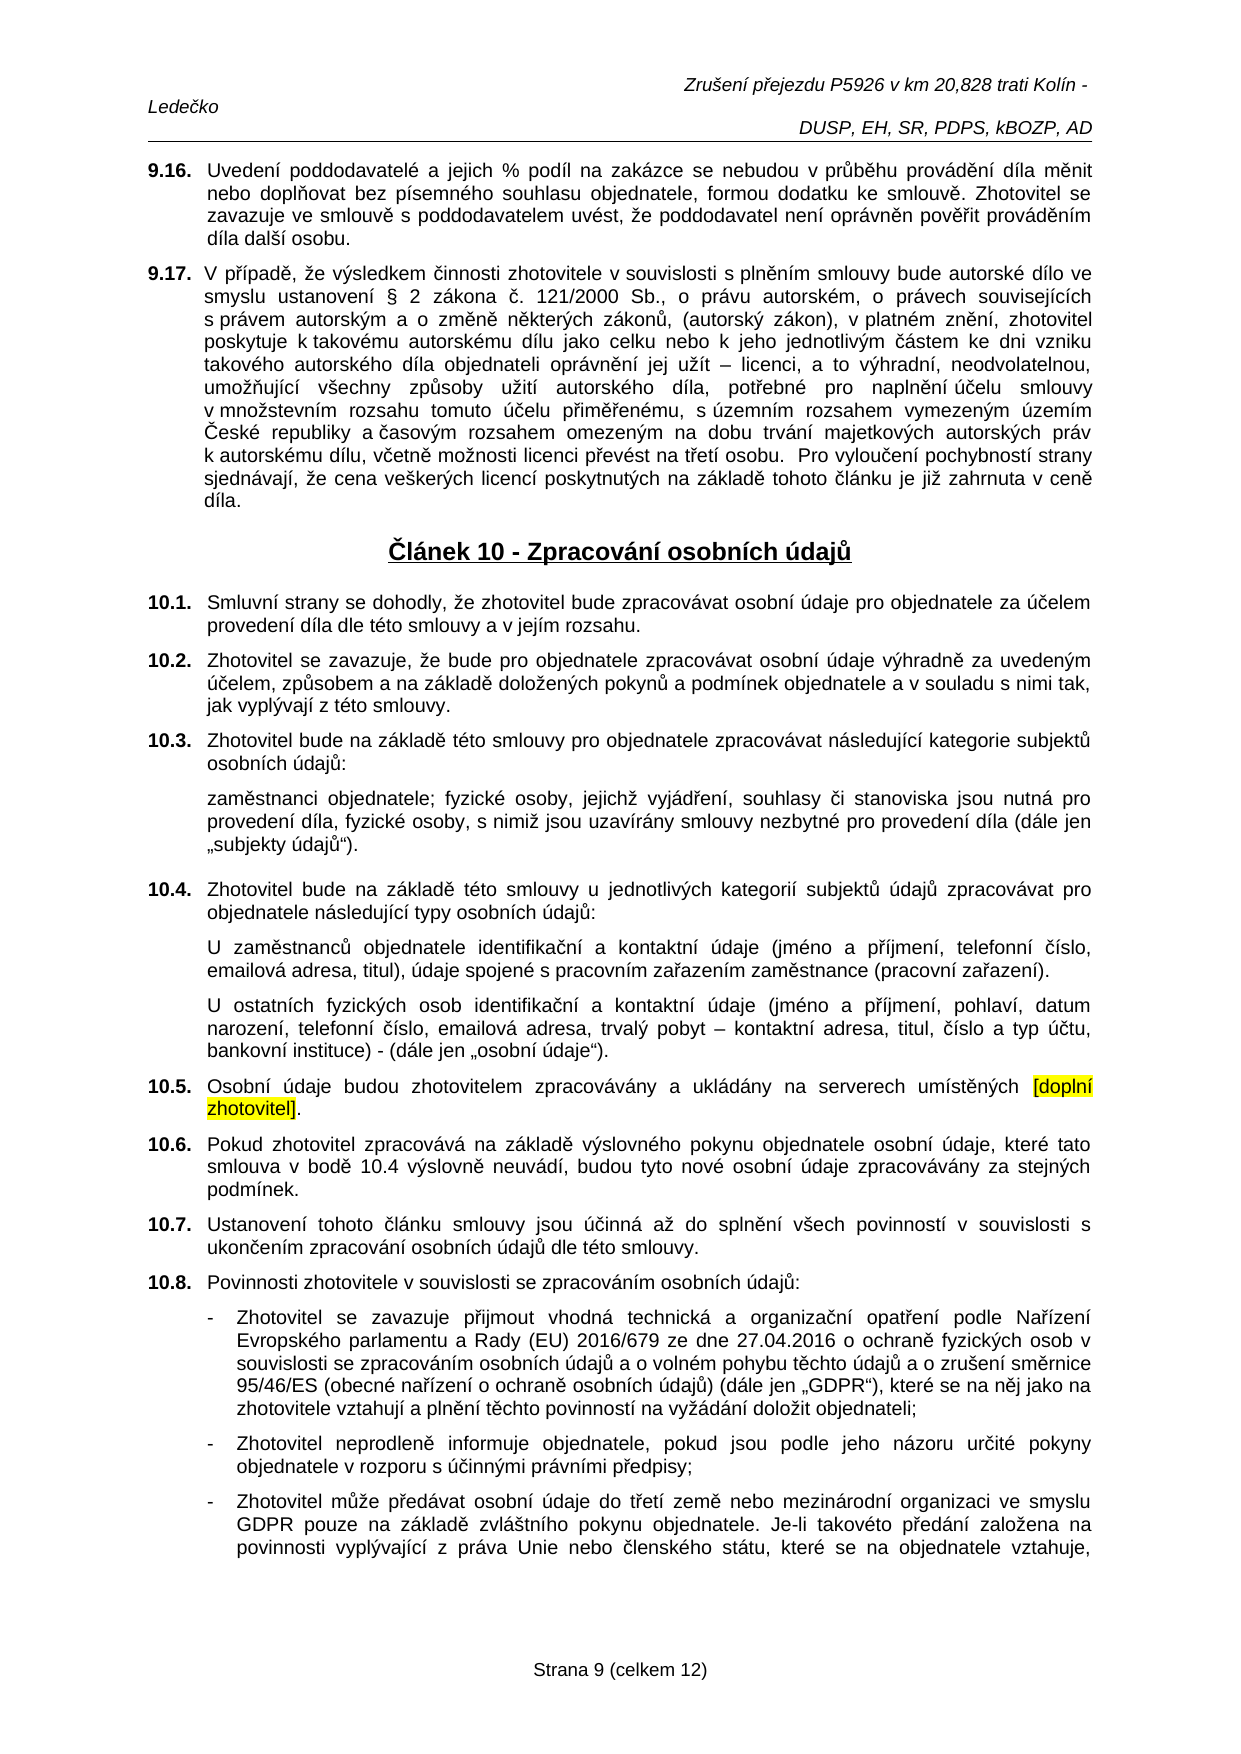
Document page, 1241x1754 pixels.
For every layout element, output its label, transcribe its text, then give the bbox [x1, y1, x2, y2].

text 10.6. Pokud zhotovitel zpracovává na základě výslovného pokynu objednatele osobní údaje, které tato smlouva v bodě 10.4 výslovně neuvádí, budou tyto nové osobní údaje zpracovávány za stejných podmínek. [148, 1132, 1092, 1201]
text 10.5. Osobní údaje budou zhotovitelem zpracovávány a ukládány na serverech umístěných [doplní zhotovitel]. [148, 1074, 1092, 1120]
text U zaměstnanců objednatele identifikační a kontaktní údaje (jméno a příjmení, telefonní číslo, emailová adresa, titul), údaje spojené s pracovním zařazením zaměstnance (pracovní zařazení). [207, 936, 1092, 981]
text 10.4. Zhotovitel bude na základě této smlouvy u jednotlivých kategorií subjektů údajů zpracovávat pro objednatele následující typy osobních údajů: [148, 878, 1092, 923]
text 10.1. Smluvní strany se dohodly, že zhotovitel bude zpracovávat osobní údaje pro objednatele za účelem provedení díla dle této smlouvy a v jejím rozsahu. [148, 591, 1092, 636]
text 10.8. Povinnosti zhotovitele v souvislosti se zpracováním osobních údajů: [148, 1271, 1092, 1294]
text U ostatních fyzických osob identifikační a kontaktní údaje (jméno a příjmení, pohlaví, datum narození, telefonní číslo, emailová adresa, trvalý pobyt – kontaktní adresa, titul, číslo a typ účtu, bankovní instituce) - (dále jen „osobní údaje“). [207, 994, 1092, 1062]
text zaměstnanci objednatele; fyzické osoby, jejichž vyjádření, souhlasy či stanoviska jsou nutná pro provedení díla, fyzické osoby, s nimiž jsou uzavírány smlouvy nezbytné pro provedení díla (dále jen „subjekty údajů“). [207, 787, 1092, 855]
text - Zhotovitel se zavazuje přijmout vhodná technická a organizační opatření podle Nařízení Evropského parlamentu a Rady (EU) 2016/679 ze dne 27.04.2016 o ochraně fyzických osob v souvislosti se zpracováním osobních údajů a o volném pohybu těchto údajů a o zrušení směrnice 95/46/ES (obecné nařízení o ochraně osobních údajů) (dále jen „GDPR“), které se na něj jako na zhotovitele vztahují a plnění těchto povinností na vyžádání doložit objednateli; [207, 1306, 1092, 1420]
text 10.3. Zhotovitel bude na základě této smlouvy pro objednatele zpracovávat následující kategorie subjektů osobních údajů: [148, 729, 1092, 775]
subtitle Článek 10 - Zpracování osobních údajů [148, 537, 1092, 566]
text - Zhotovitel neprodleně informuje objednatele, pokud jsou podle jeho názoru určité pokyny objednatele v rozporu s účinnými právními předpisy; [207, 1432, 1092, 1478]
text 9.17. V případě, že výsledkem činnosti zhotovitele v souvislosti s plněním smlouvy bude autorské dílo ve smyslu ustanovení § 2 zákona č. 121/2000 Sb., o právu autorském, o právech souvisejících s právem autorským a o změně některých zákonů, (autorský zákon), v platném znění, zhotovitel poskytuje k takovému autorskému dílu jako celku nebo k jeho jednotlivým částem ke dni vzniku takového autorského díla objednateli oprávnění jej užít – licenci, a to výhradní, neodvolatelnou, umožňující všechny způsoby užití autorského díla, potřebné pro naplnění účelu smlouvy v množstevním rozsahu tomuto účelu přiměřenému, s územním rozsahem vymezeným územím České republiky a časovým rozsahem omezeným na dobu trvání majetkových autorských práv k autorskému dílu, včetně možnosti licenci převést na třetí osobu. Pro vyloučení pochybností strany sjednávají, že cena veškerých licencí poskytnutých na základě tohoto článku je již zahrnuta v ceně díla. [148, 262, 1092, 512]
text 10.7. Ustanovení tohoto článku smlouvy jsou účinná až do splnění všech povinností v souvislosti s ukončením zpracování osobních údajů dle této smlouvy. [148, 1213, 1092, 1258]
text 10.2. Zhotovitel se zavazuje, že bude pro objednatele zpracovávat osobní údaje výhradně za uvedeným účelem, způsobem a na základě doložených pokynů a podmínek objednatele a v souladu s nimi tak, jak vyplývají z této smlouvy. [148, 649, 1092, 717]
text 9.16. Uvedení poddodavatelé a jejich % podíl na zakázce se nebudou v průběhu provádění díla měnit nebo doplňovat bez písemného souhlasu objednatele, formou dodatku ke smlouvě. Zhotovitel se zavazuje ve smlouvě s poddodavatelem uvést, že poddodavatel není oprávněn pověřit prováděním díla další osobu. [148, 159, 1092, 250]
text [207, 1490, 1092, 1558]
